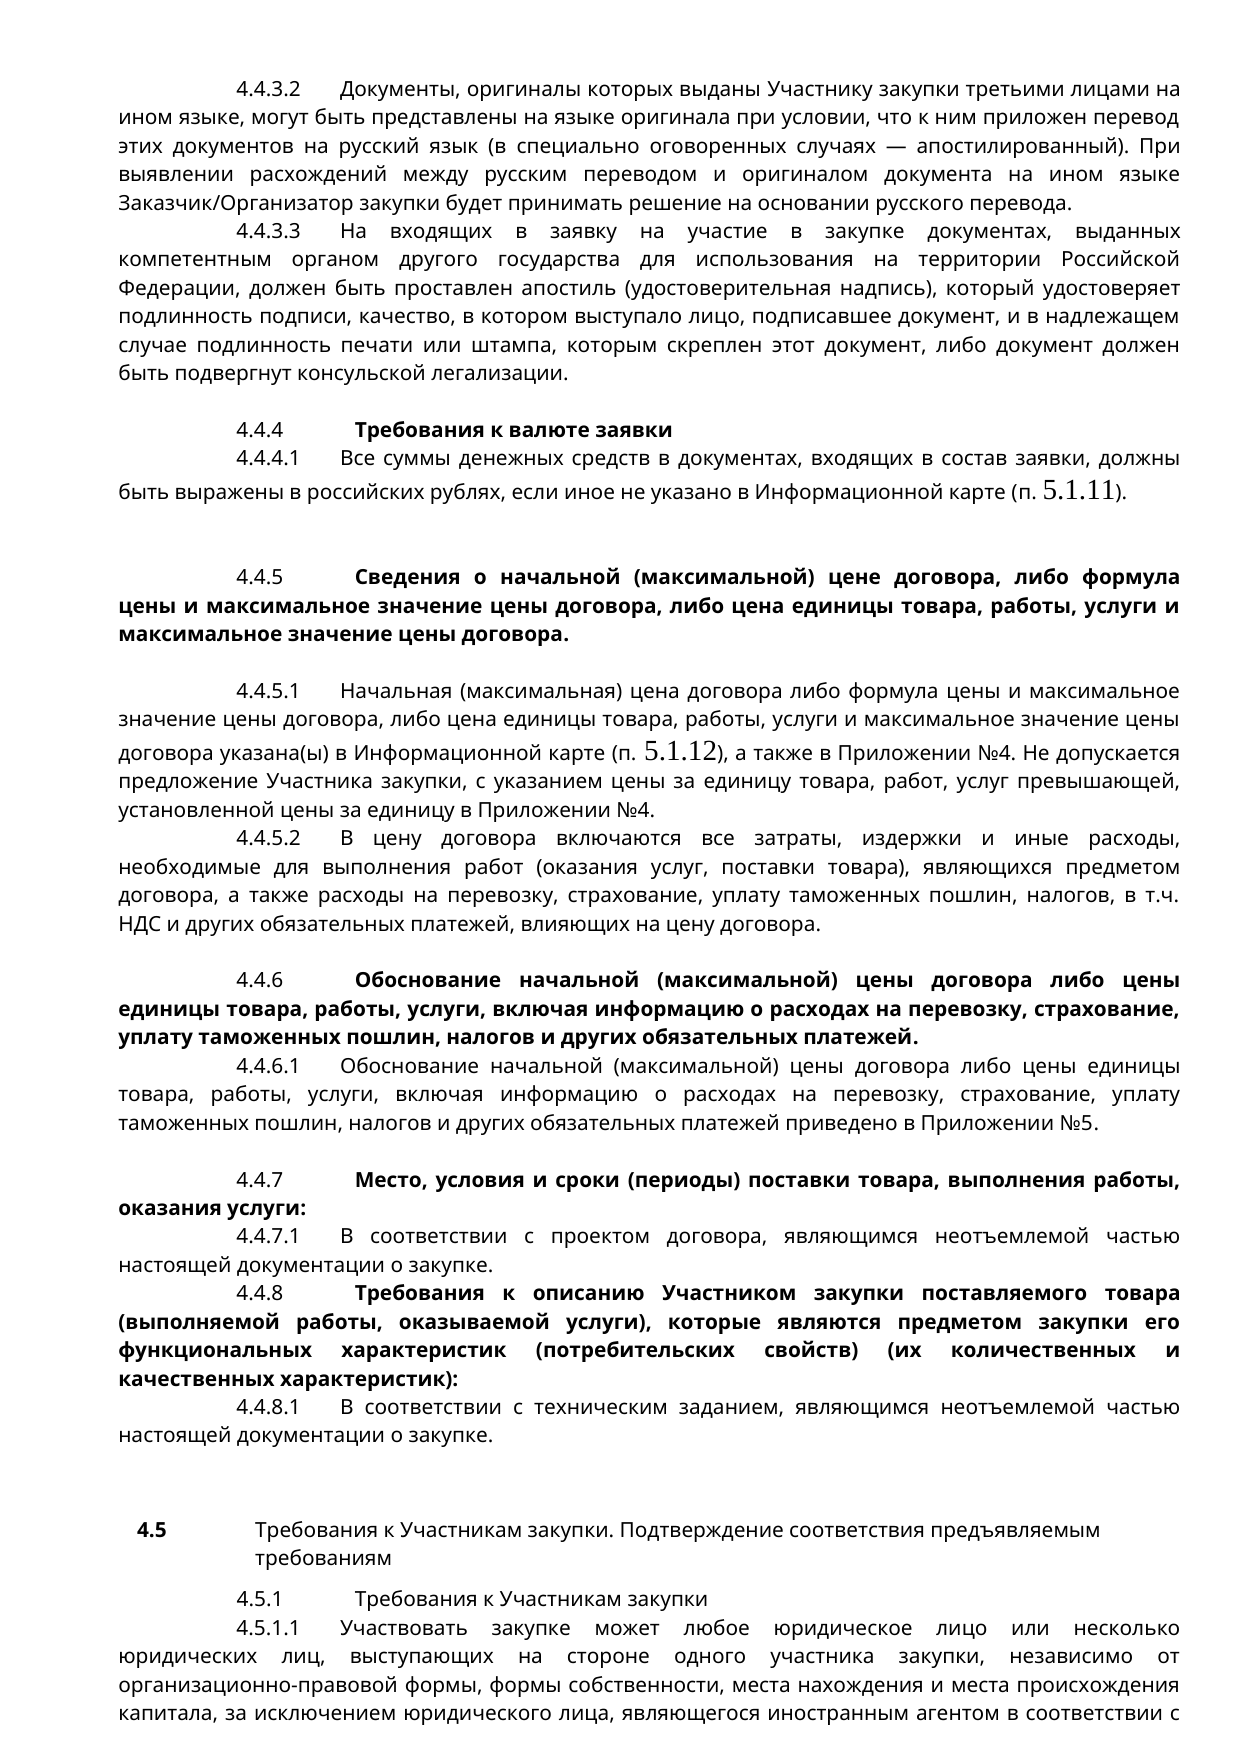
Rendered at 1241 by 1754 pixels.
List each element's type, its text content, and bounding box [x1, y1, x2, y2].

list Требования к Участникам закупки [236, 1584, 1181, 1613]
list Все суммы денежных средств в документах, входящих в состав заявки, должны быть выражены в российских рублях, если иное не указано в Информационной карте (п. 5.1.11). [118, 443, 1181, 506]
list В соответствии с техническим заданием, являющимся неотъемлемой частью настоящей документации о закупке. [118, 1392, 1181, 1449]
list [118, 1613, 1181, 1727]
list Сведения о начальной (максимальной) цене договора, либо формула цены и максимальное значение цены договора, либо цена единицы товара, работы, услуги и максимальное значение цены договора. [118, 562, 1181, 648]
list В цену договора включаются все затраты, издержки и иные расходы, необходимые для выполнения работ (оказания услуг, поставки товара), являющихся предметом договора, а также расходы на перевозку, страхование, уплату таможенных пошлин, налогов, в т.ч. НДС и других обязательных платежей, влияющих на цену договора. [118, 823, 1181, 937]
list Требования к описанию Участником закупки поставляемого товара (выполняемой работы, оказываемой услуги), которые являются предметом закупки его функциональных характеристик (потребительских свойств) (их количественных и качественных характеристик): [118, 1278, 1181, 1392]
list Обоснование начальной (максимальной) цены договора либо цены единицы товара, работы, услуги, включая информацию о расходах на перевозку, страхование, уплату таможенных пошлин, налогов и других обязательных платежей приведено в Приложении №5. [118, 1051, 1181, 1136]
list Обоснование начальной (максимальной) цены договора либо цены единицы товара, работы, услуги, включая информацию о расходах на перевозку, страхование, уплату таможенных пошлин, налогов и других обязательных платежей. [118, 966, 1181, 1051]
list На входящих в заявку на участие в закупке документах, выданных компетентным органом другого государства для использования на территории Российской Федерации, должен быть проставлен апостиль (удостоверительная надпись), который удостоверяет подлинность подписи, качество, в котором выступало лицо, подписавшее документ, и в надлежащем случае подлинность печати или штампа, которым скреплен этот документ, либо документ должен быть подвергнут консульской легализации. [118, 216, 1181, 387]
list Документы, оригиналы которых выданы Участнику закупки третьими лицами на ином языке, могут быть представлены на языке оригинала при условии, что к ним приложен перевод этих документов на русский язык (в специально оговоренных случаях — апостилированный). При выявлении расхождений между русским переводом и оригиналом документа на ином языке Заказчик/Организатор закупки будет принимать решение на основании русского перевода. [118, 74, 1181, 216]
list Место, условия и сроки (периоды) поставки товара, выполнения работы, оказания услуги: [118, 1165, 1181, 1222]
list Требования к валюте заявки [118, 415, 1181, 443]
subtitle Требования к Участникам закупки. Подтверждение соответствия предъявляемым требованиям [137, 1515, 1181, 1572]
list В соответствии с проектом договора, являющимся неотъемлемой частью настоящей документации о закупке. [118, 1222, 1181, 1278]
list Начальная (максимальная) цена договора либо формула цены и максимальное значение цены договора, либо цена единицы товара, работы, услуги и максимальное значение цены договора указана(ы) в Информационной карте (п. 5.1.12), а также в Приложении №4. Не допускается предложение Участника закупки, с указанием цены за единицу товара, работ, услуг превышающей, установленной цены за единицу в Приложении №4. [118, 676, 1181, 823]
